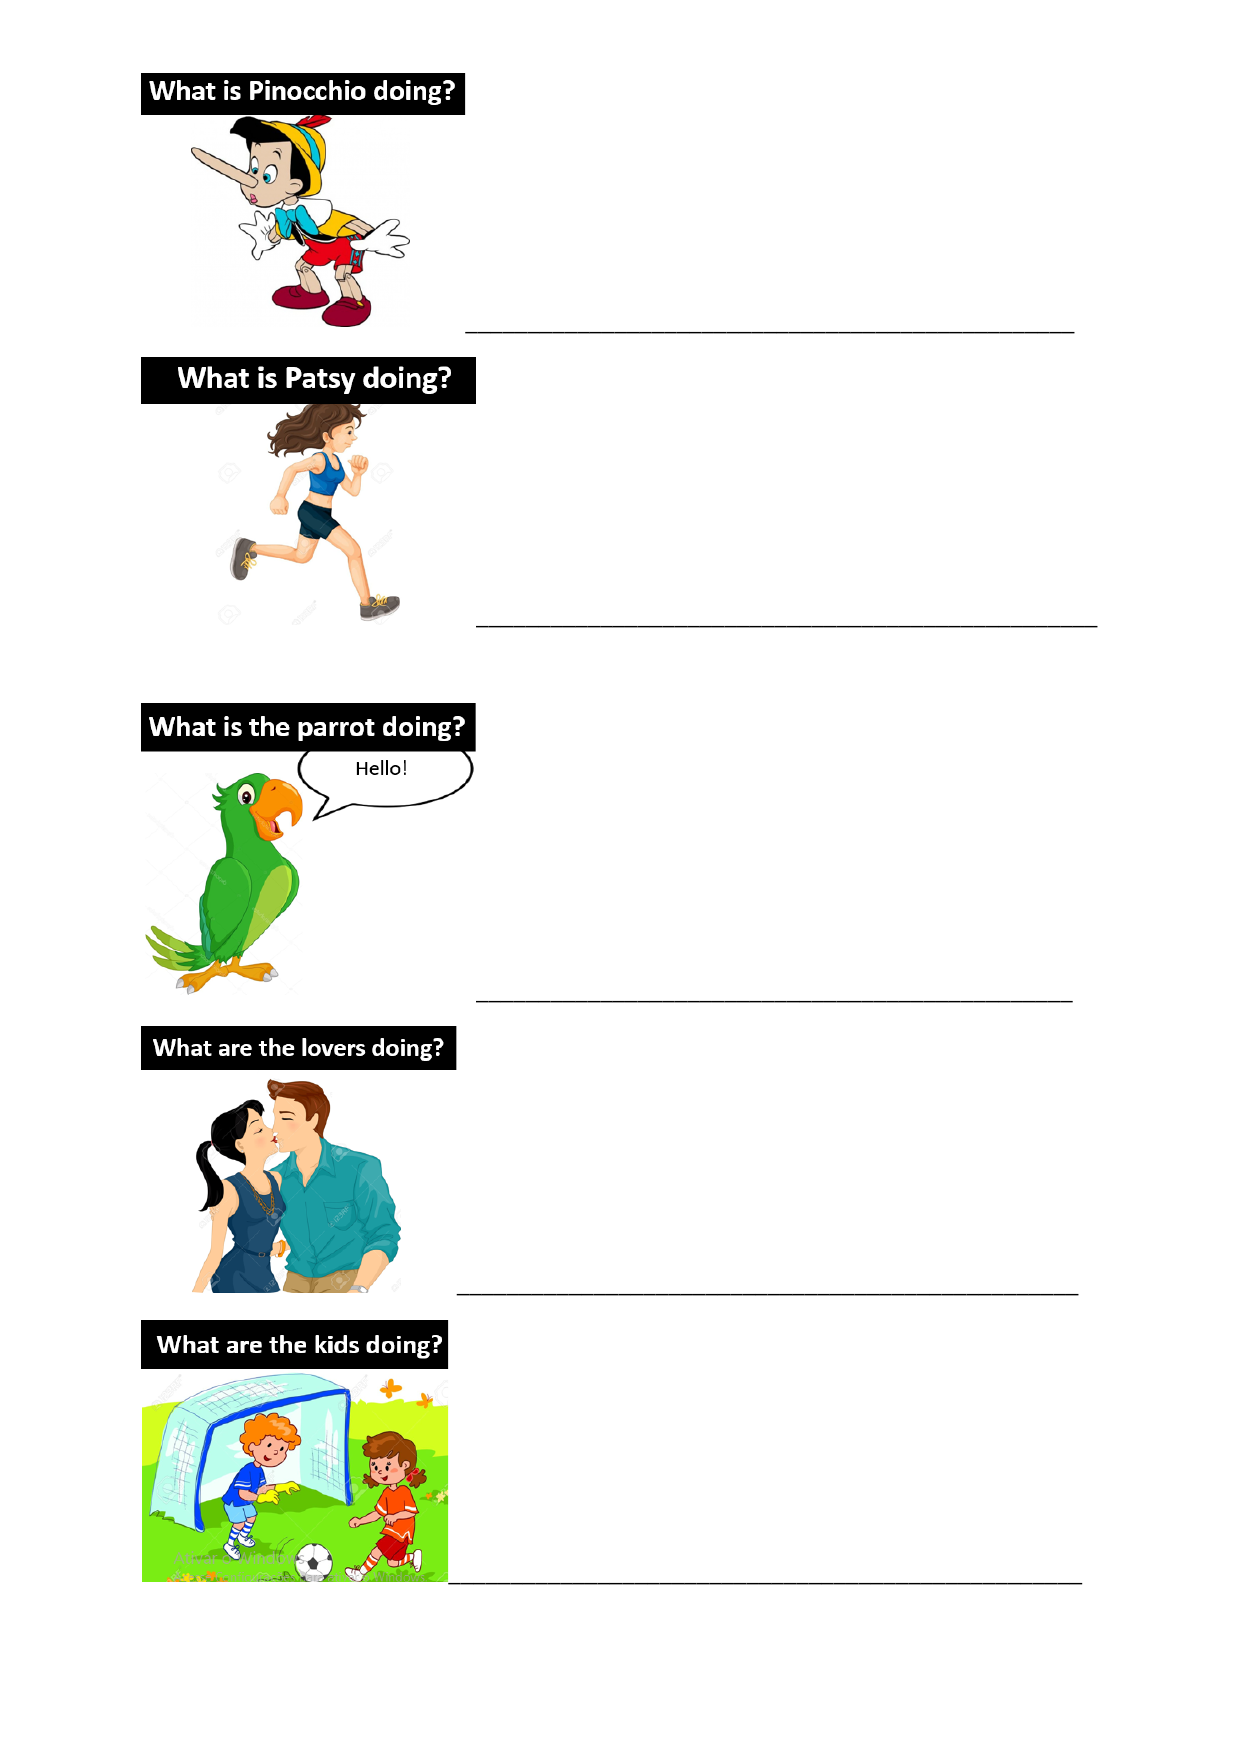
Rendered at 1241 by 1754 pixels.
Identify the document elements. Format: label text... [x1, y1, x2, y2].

picture [141, 73, 465, 331]
picture [141, 357, 476, 625]
picture [141, 1320, 449, 1582]
picture [141, 1026, 457, 1293]
picture [141, 703, 476, 999]
